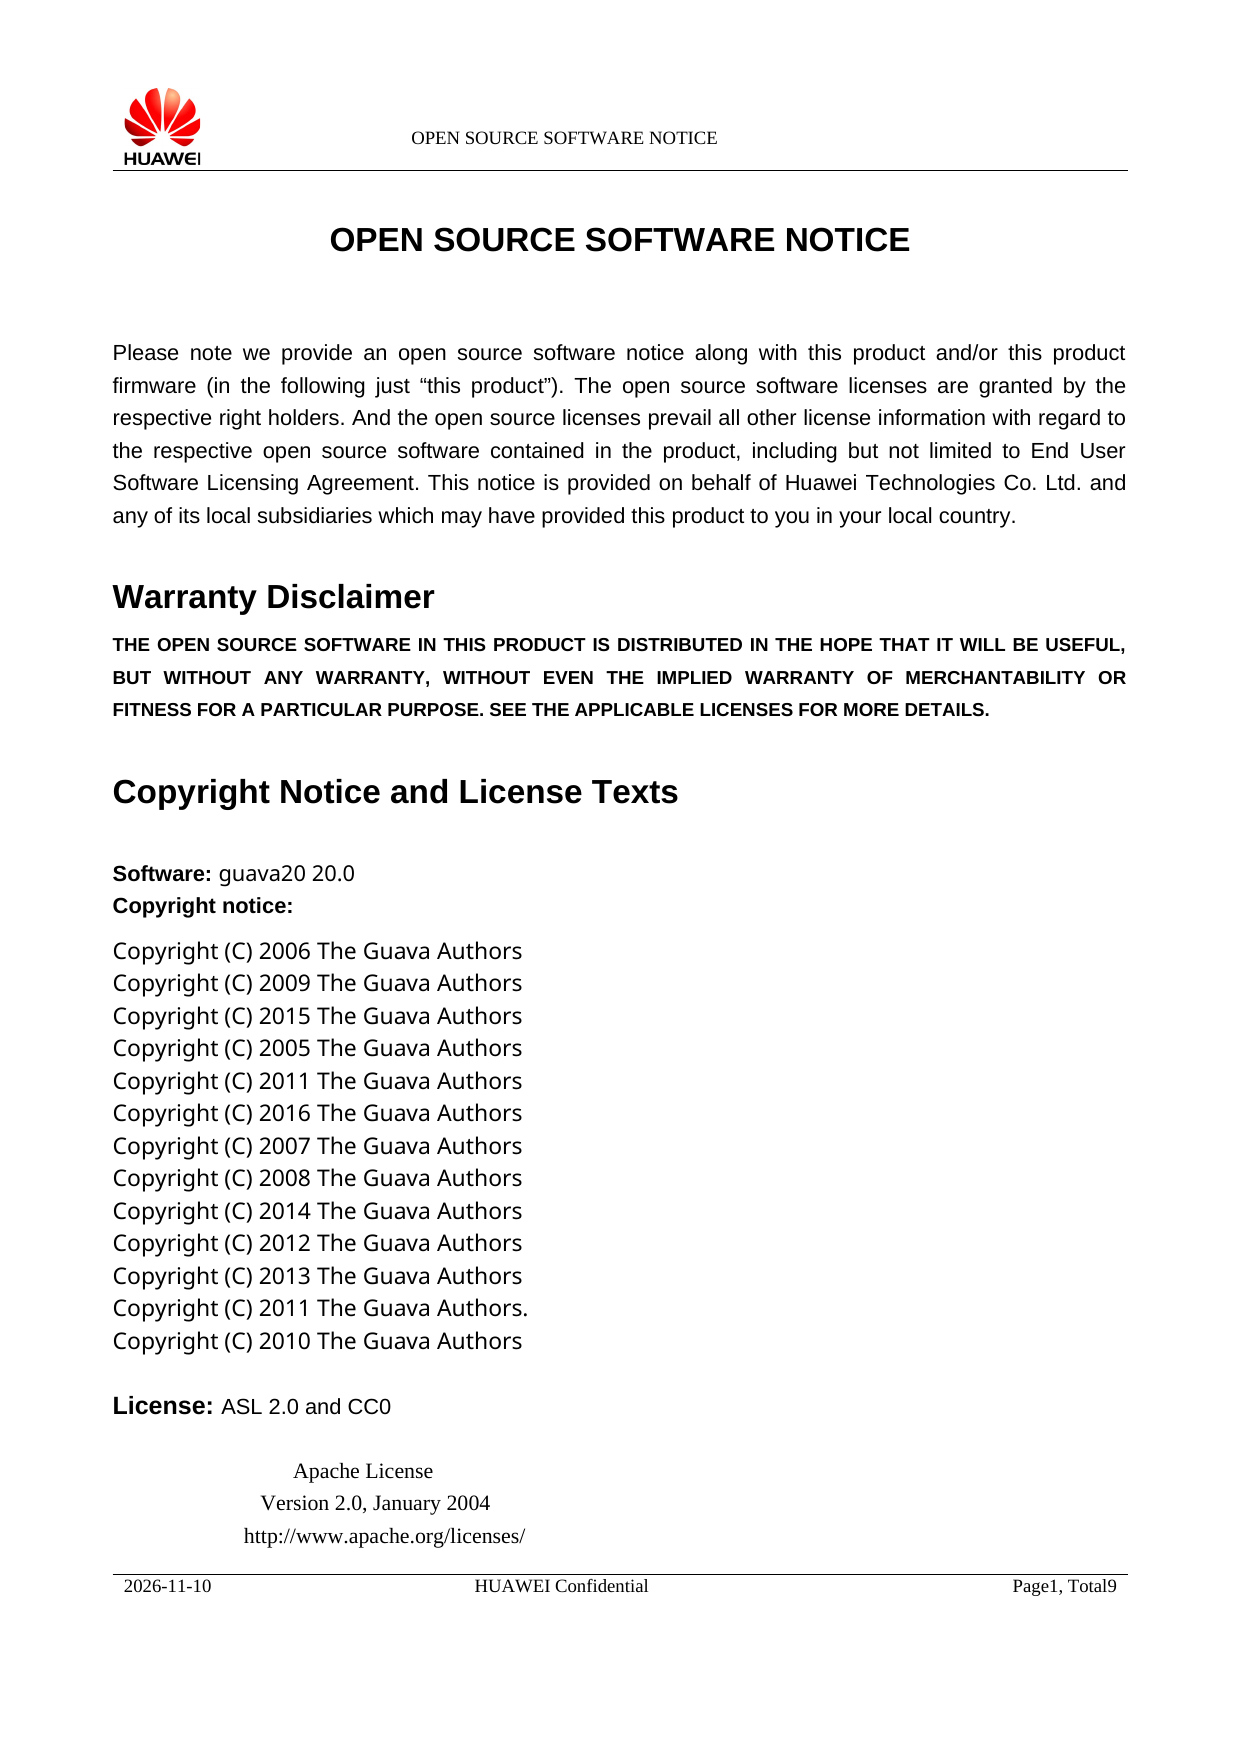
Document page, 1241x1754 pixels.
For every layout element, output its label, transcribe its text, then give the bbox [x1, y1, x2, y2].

title Software: guava20 20.0 [112, 856, 1128, 889]
text Copyright notice: [112, 889, 1128, 921]
text Please note we provide an open source software notice along with this product and/or this product firmware (in the following just “this product”). The open source software licenses are granted by the respective right holders. And the open source licenses prevail all other license information with regard to the respective open source software contained in the product, including but not limited to End User Software Licensing Agreement. This notice is provided on behalf of Huawei Technologies Co. Ltd. and any of its local subsidiaries which may have provided this product to you in your local country. [112, 336, 1128, 531]
text The open source software in this product is distributed in the hope that it will be useful, but WITHOUT ANY WARRANTY, without even the implied warranty of MERCHANTABILITY or FITNESS FOR A PARTICULAR PURPOSE. See the applicable licenses for more details. [112, 629, 1128, 726]
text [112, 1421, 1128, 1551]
text OPEN SOURCE SOFTWARE NOTICE [112, 206, 1128, 271]
text Copyright Notice and License Texts [112, 759, 1128, 824]
text Warranty Disclaimer [112, 564, 1128, 629]
picture [124, 88, 201, 165]
text License: ASL 2.0 and CC0 [112, 1389, 1128, 1421]
text Copyright (C) 2006 The Guava Authors Copyright (C) 2009 The Guava Authors Copyright (C) 2015 The Guava Authors Copyright (C) 2005 The Guava Authors Copyright (C) 2011 The Guava Authors Copyright (C) 2016 The Guava Authors Copyright (C) 2007 The Guava Authors Copyright (C) 2008 The Guava Authors Copyright (C) 2014 The Guava Authors Copyright (C) 2012 The Guava Authors Copyright (C) 2013 The Guava Authors Copyright (C) 2011 The Guava Authors. Copyright (C) 2010 The Guava Authors [112, 934, 1128, 1389]
